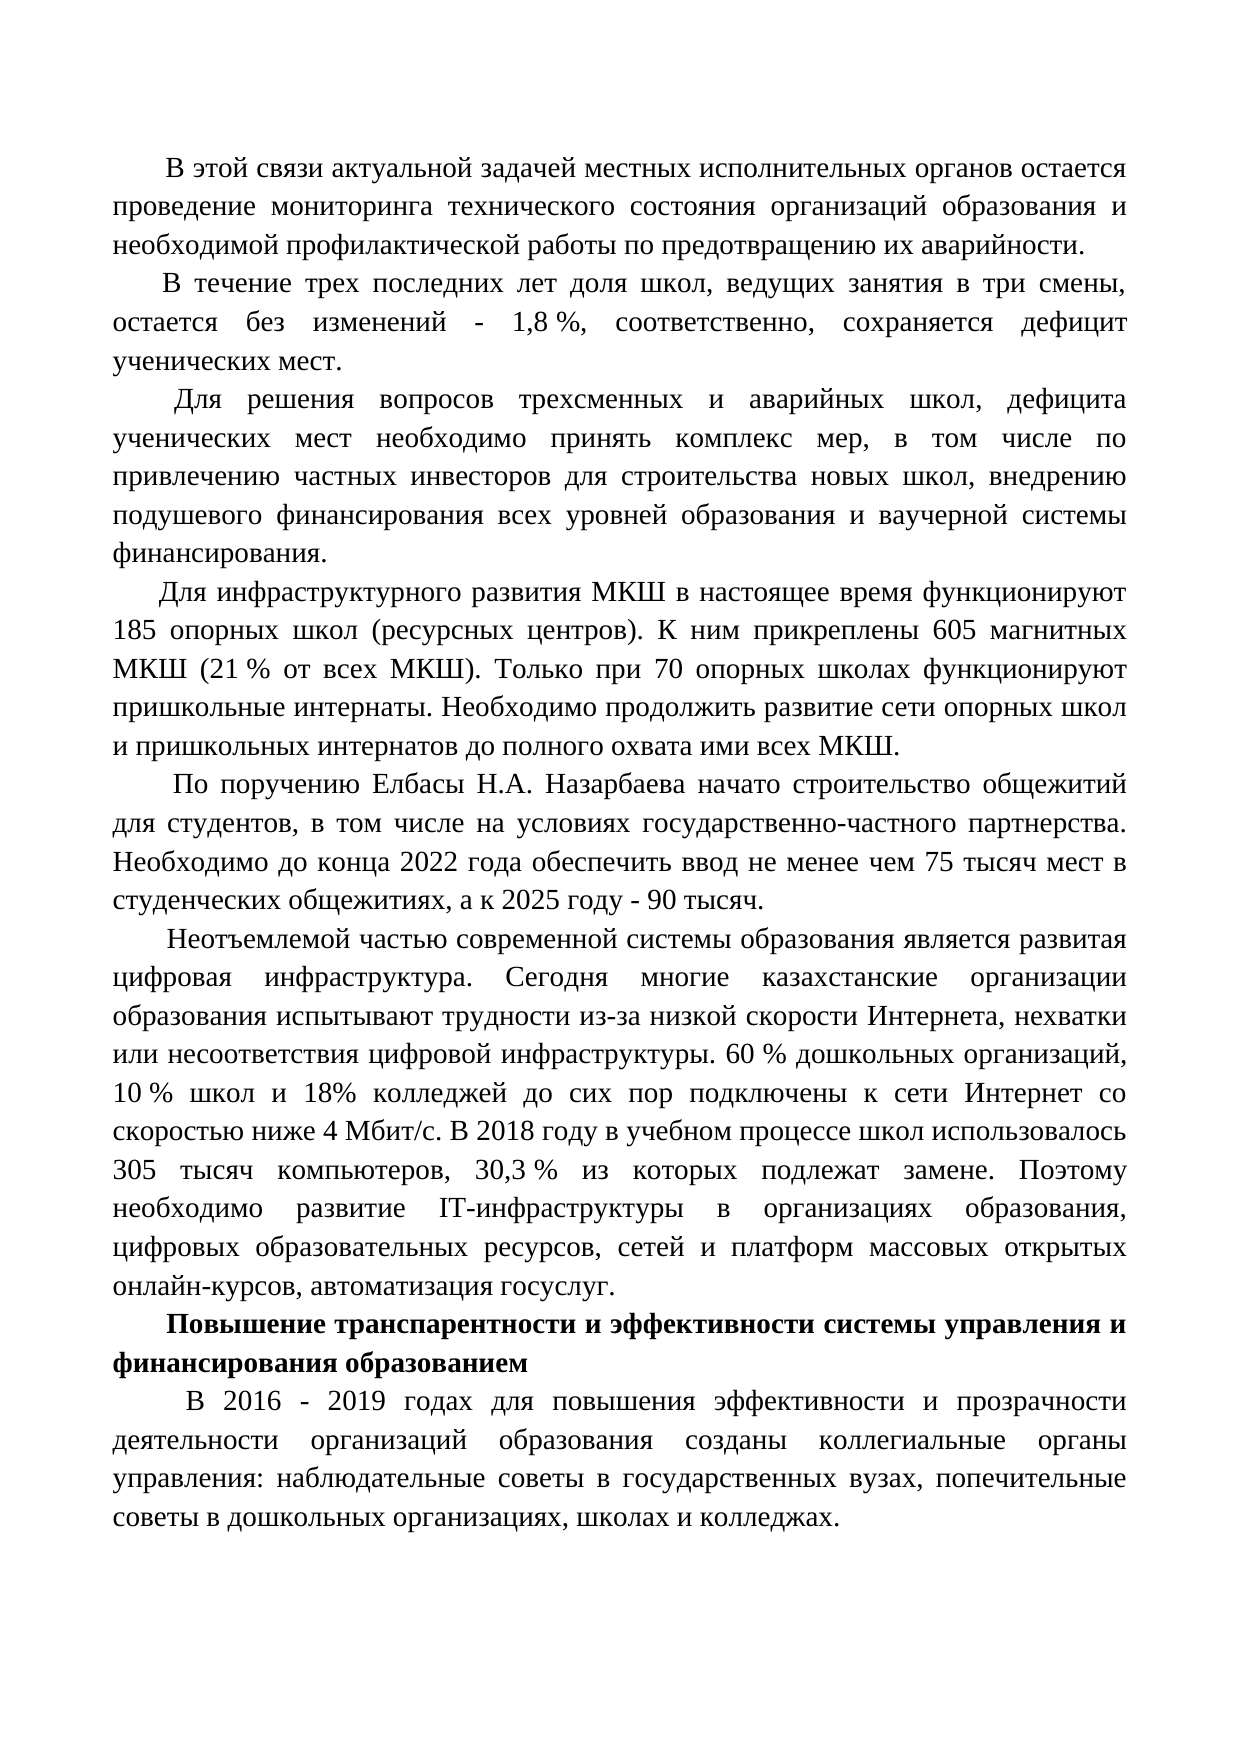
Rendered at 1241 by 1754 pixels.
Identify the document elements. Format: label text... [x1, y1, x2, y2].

text Для решения вопросов трехсменных и аварийных школ, дефицита ученических мест необходимо принять комплекс мер, в том числе по привлечению частных инвесторов для строительства новых школ, внедрению подушевого финансирования всех уровней образования и ваучерной системы финансирования. [112, 381, 1128, 569]
text В этой связи актуальной задачей местных исполнительных органов остается проведение мониторинга технического состояния организаций образования и необходимой профилактической работы по предотвращению их аварийности. [112, 150, 1128, 261]
text Для инфраструктурного развития МКШ в настоящее время функционируют 185 опорных школ (ресурсных центров). К ним прикреплены 605 магнитных МКШ (21 % от всех МКШ). Только при 70 опорных школах функционируют пришкольные интернаты. Необходимо продолжить развитие сети опорных школ и пришкольных интернатов до полного охвата ими всех МКШ. [112, 574, 1128, 762]
text Неотъемлемой частью современной системы образования является развитая цифровая инфраструктура. Сегодня многие казахстанские организации образования испытывают трудности из-за низкой скорости Интернета, нехватки или несоответствия цифровой инфраструктуры. 60 % дошкольных организаций, 10 % школ и 18% колледжей до сих пор подключены к сети Интернет со скоростью ниже 4 Мбит/с. В 2018 году в учебном процессе школ использовалось 305 тысяч компьютеров, 30,3 % из которых подлежат замене. Поэтому необходимо развитие IТ-инфраструктуры в организациях образования, цифровых образовательных ресурсов, сетей и платформ массовых открытых онлайн-курсов, автоматизация госуслуг. [112, 921, 1128, 1301]
text По поручению Елбасы Н.А. Назарбаева начато строительство общежитий для студентов, в том числе на условиях государственно-частного партнерства. Необходимо до конца 2022 года обеспечить ввод не менее чем 75 тысяч мест в студенческих общежитиях, а к 2025 году - 90 тысяч. [112, 767, 1128, 916]
text В 2016 - 2019 годах для повышения эффективности и прозрачности деятельности организаций образования созданы коллегиальные органы управления: наблюдательные советы в государственных вузах, попечительные советы в дошкольных организациях, школах и колледжах. [112, 1383, 1128, 1532]
text Повышение транспарентности и эффективности системы управления и финансирования образованием [112, 1306, 1128, 1378]
text В течение трех последних лет доля школ, ведущих занятия в три смены, остается без изменений - 1,8 %, соответственно, сохраняется дефицит ученических мест. [112, 266, 1128, 376]
